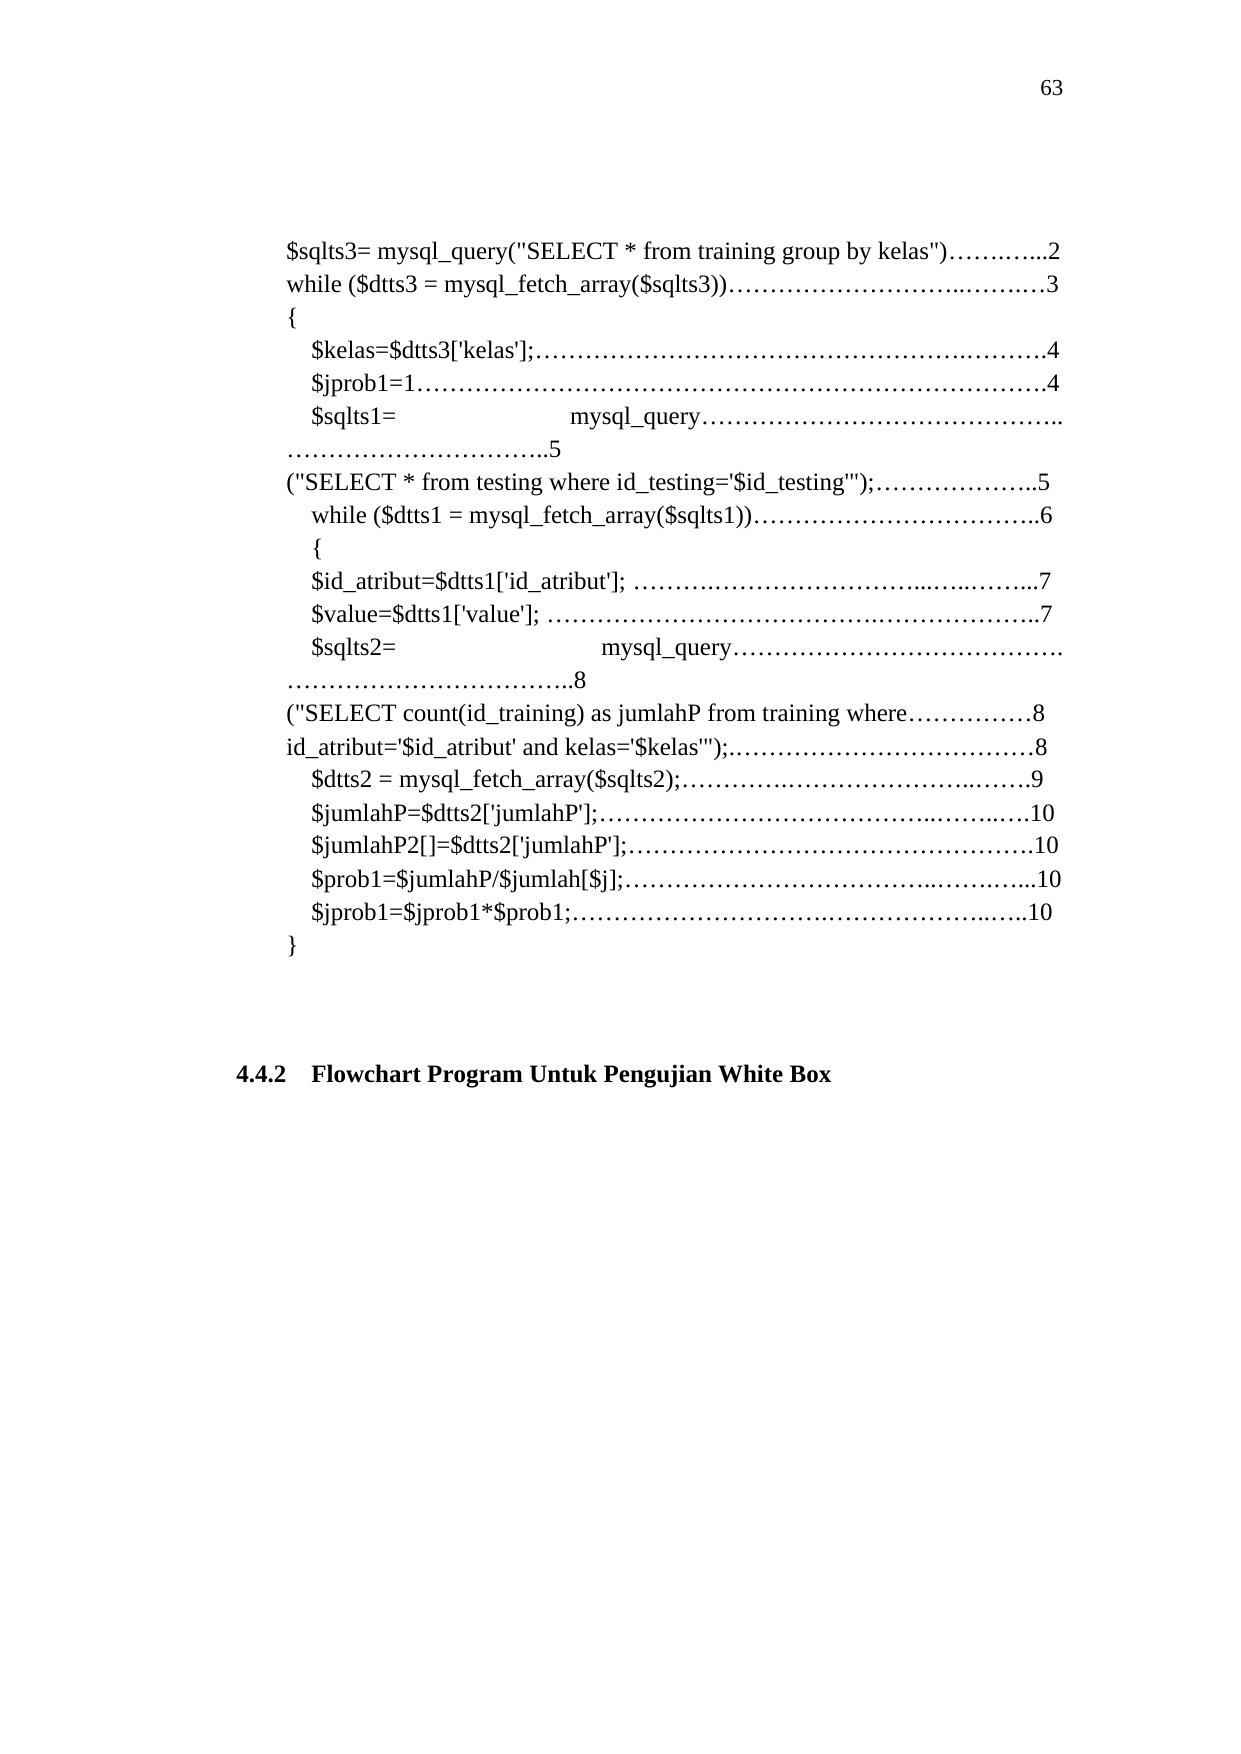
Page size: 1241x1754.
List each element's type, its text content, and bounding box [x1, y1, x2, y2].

list { [286, 302, 1063, 331]
list while ($dtts1 = mysql_fetch_array($sqlts1))……………………………..6 [286, 500, 1063, 529]
list $jumlahP=$dtts2['jumlahP'];…………………………………..……..….10 [286, 798, 1063, 826]
list $value=$dtts1['value']; ………………………………….………………..7 [286, 599, 1063, 628]
list $id_atribut=$dtts1['id_atribut']; ……….……………………...…..……...7 [286, 566, 1063, 595]
list $sqlts2= mysql_query………………………………….……………………………..8 [286, 632, 1063, 694]
list Flowchart Program Untuk Pengujian White Box [236, 1059, 1063, 1088]
list $jprob1=1………………………………………………………………….4 [286, 368, 1063, 397]
list $dtts2 = mysql_fetch_array($sqlts2);………….…………………..…….9 [286, 764, 1063, 793]
list ("SELECT * from testing where id_testing='$id_testing'");………………..5 [286, 467, 1063, 496]
list $sqlts1= mysql_query……………………………………..…………………………..5 [286, 401, 1063, 463]
list $kelas=$dtts3['kelas'];…………………………………………….……….4 [286, 335, 1063, 364]
list $prob1=$jumlahP/$jumlah[$j];………………………………..…….…...10 [286, 864, 1063, 892]
list $jumlahP2[]=$dtts2['jumlahP'];………………………………………….10 [286, 831, 1063, 859]
text } [236, 930, 1063, 958]
list $sqlts3= mysql_query("SELECT * from training group by kelas")…….…...2 [286, 236, 1063, 265]
list ("SELECT count(id_training) as jumlahP from training where……………8 id_atribut='$id_atribut' and kelas='$kelas'");.………………………………8 [286, 698, 1063, 760]
list while ($dtts3 = mysql_fetch_array($sqlts3))………………………..…….…3 [286, 269, 1063, 298]
list { [286, 533, 1063, 562]
list $jprob1=$jprob1*$prob1;………………………….………………..…..10 [286, 897, 1063, 925]
